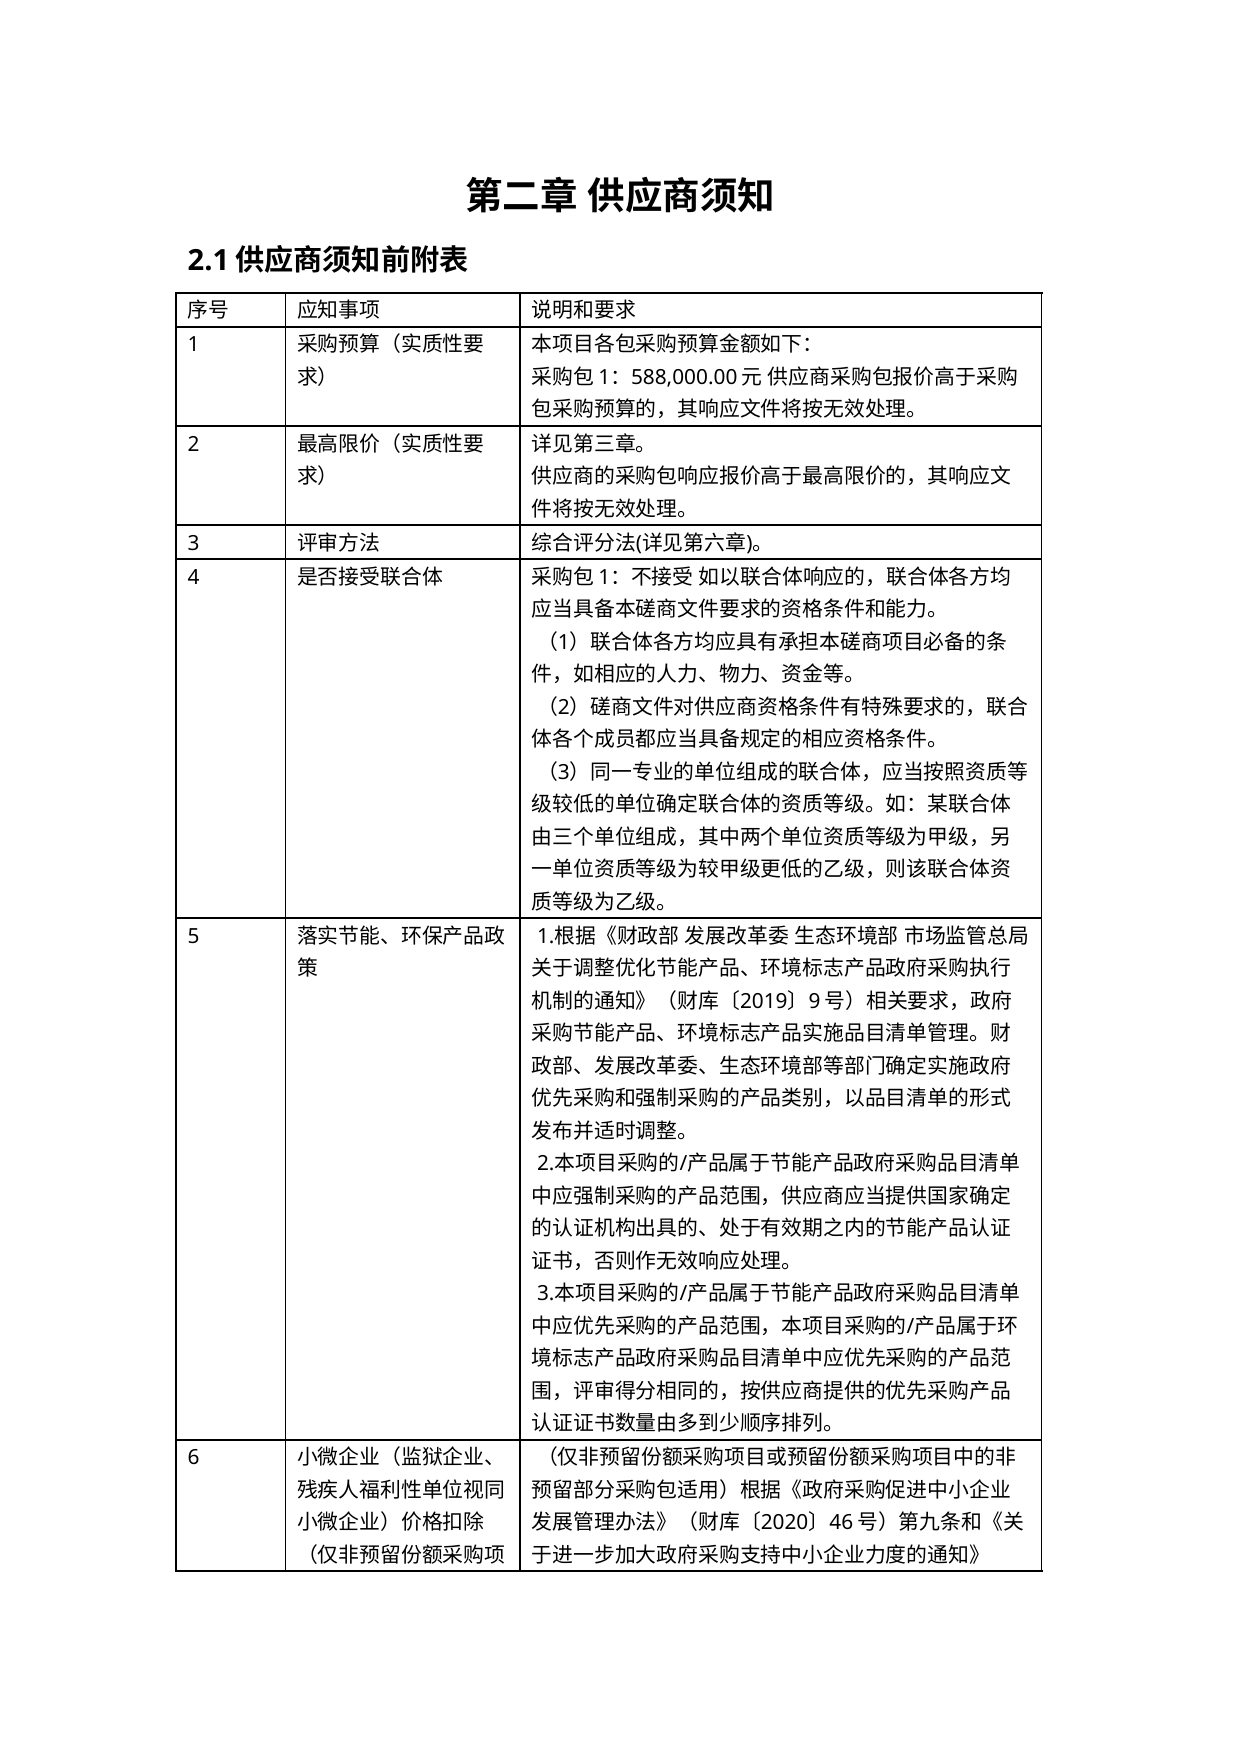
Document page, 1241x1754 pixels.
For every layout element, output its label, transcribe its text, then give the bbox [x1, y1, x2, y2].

table_cell 采购预算（实质性要求） [286, 328, 519, 425]
table_cell 4 [177, 560, 285, 917]
table_header 应知事项 [286, 294, 519, 326]
table_cell 详见第三章。 供应商的采购包响应报价高于最高限价的，其响应文件将按无效处理。 [521, 427, 1041, 524]
table_header 说明和要求 [521, 294, 1041, 326]
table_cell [521, 1441, 1041, 1570]
table_cell 综合评分法(详见第六章)。 [521, 526, 1041, 558]
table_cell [286, 1441, 519, 1570]
table_cell 采购包1：不接受 如以联合体响应的，联合体各方均应当具备本磋商文件要求的资格条件和能力。 （1）联合体各方均应具有承担本磋商项目必备的条件，如相应的人力、物力、资金等。 （2）磋商文件对供应商资格条件有特殊要求的，联合体各个成员都应当具备规定的相应资格条件。 （3）同一专业的单位组成的联合体，应当按照资质等级较低的单位确定联合体的资质等级。如：某联合体由三个单位组成，其中两个单位资质等级为甲级，另一单位资质等级为较甲级更低的乙级，则该联合体资质等级为乙级。 [521, 560, 1041, 917]
table_cell 本项目各包采购预算金额如下： 采购包1：588,000.00元 供应商采购包报价高于采购包采购预算的，其响应文件将按无效处理。 [521, 328, 1041, 425]
table_cell 评审方法 [286, 526, 519, 558]
table_cell 最高限价（实质性要求） [286, 427, 519, 524]
table_cell 是否接受联合体 [286, 560, 519, 917]
table_header 序号 [177, 294, 285, 326]
table_cell 落实节能、环保产品政策 [286, 919, 519, 1439]
table_cell 5 [177, 919, 285, 1439]
text 2.1供应商须知前附表 [187, 227, 1053, 292]
table_cell 1 [177, 328, 285, 425]
table_cell 6 [177, 1441, 285, 1570]
text 第二章 供应商须知 [187, 162, 1053, 227]
table_cell 3 [177, 526, 285, 558]
table_cell 1.根据《财政部 发展改革委 生态环境部 市场监管总局关于调整优化节能产品、环境标志产品政府采购执行机制的通知》（财库〔2019〕9号）相关要求，政府采购节能产品、环境标志产品实施品目清单管理。财政部、发展改革委、生态环境部等部门确定实施政府优先采购和强制采购的产品类别，以品目清单的形式发布并适时调整。 2.本项目采购的/产品属于节能产品政府采购品目清单中应强制采购的产品范围，供应商应当提供国家确定的认证机构出具的、处于有效期之内的节能产品认证证书，否则作无效响应处理。 3.本项目采购的/产品属于节能产品政府采购品目清单中应优先采购的产品范围，本项目采购的/产品属于环境标志产品政府采购品目清单中应优先采购的产品范围，评审得分相同的，按供应商提供的优先采购产品认证证书数量由多到少顺序排列。 [521, 919, 1041, 1439]
table_cell 2 [177, 427, 285, 524]
